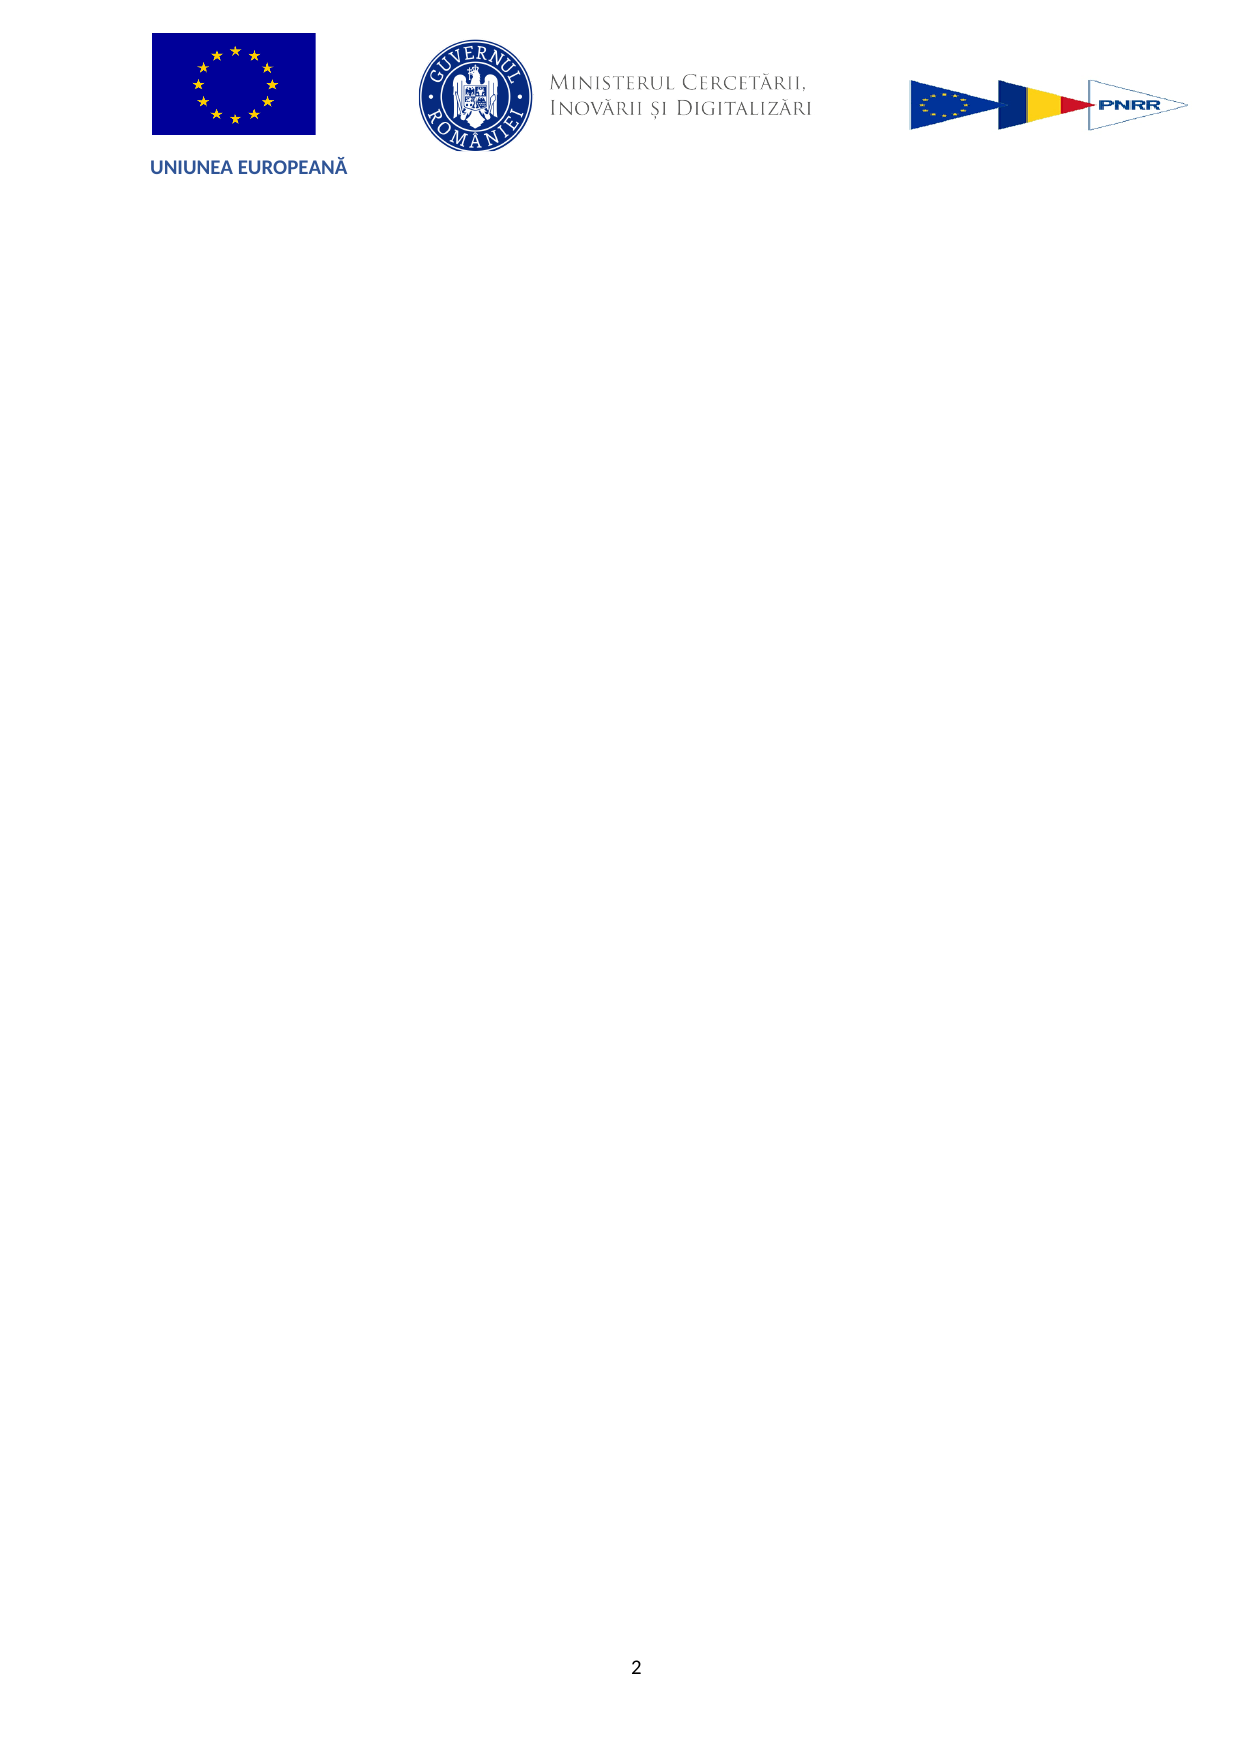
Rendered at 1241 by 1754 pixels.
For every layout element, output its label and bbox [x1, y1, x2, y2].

picture [890, 32, 1207, 185]
picture [150, 33, 316, 133]
picture [417, 38, 815, 151]
